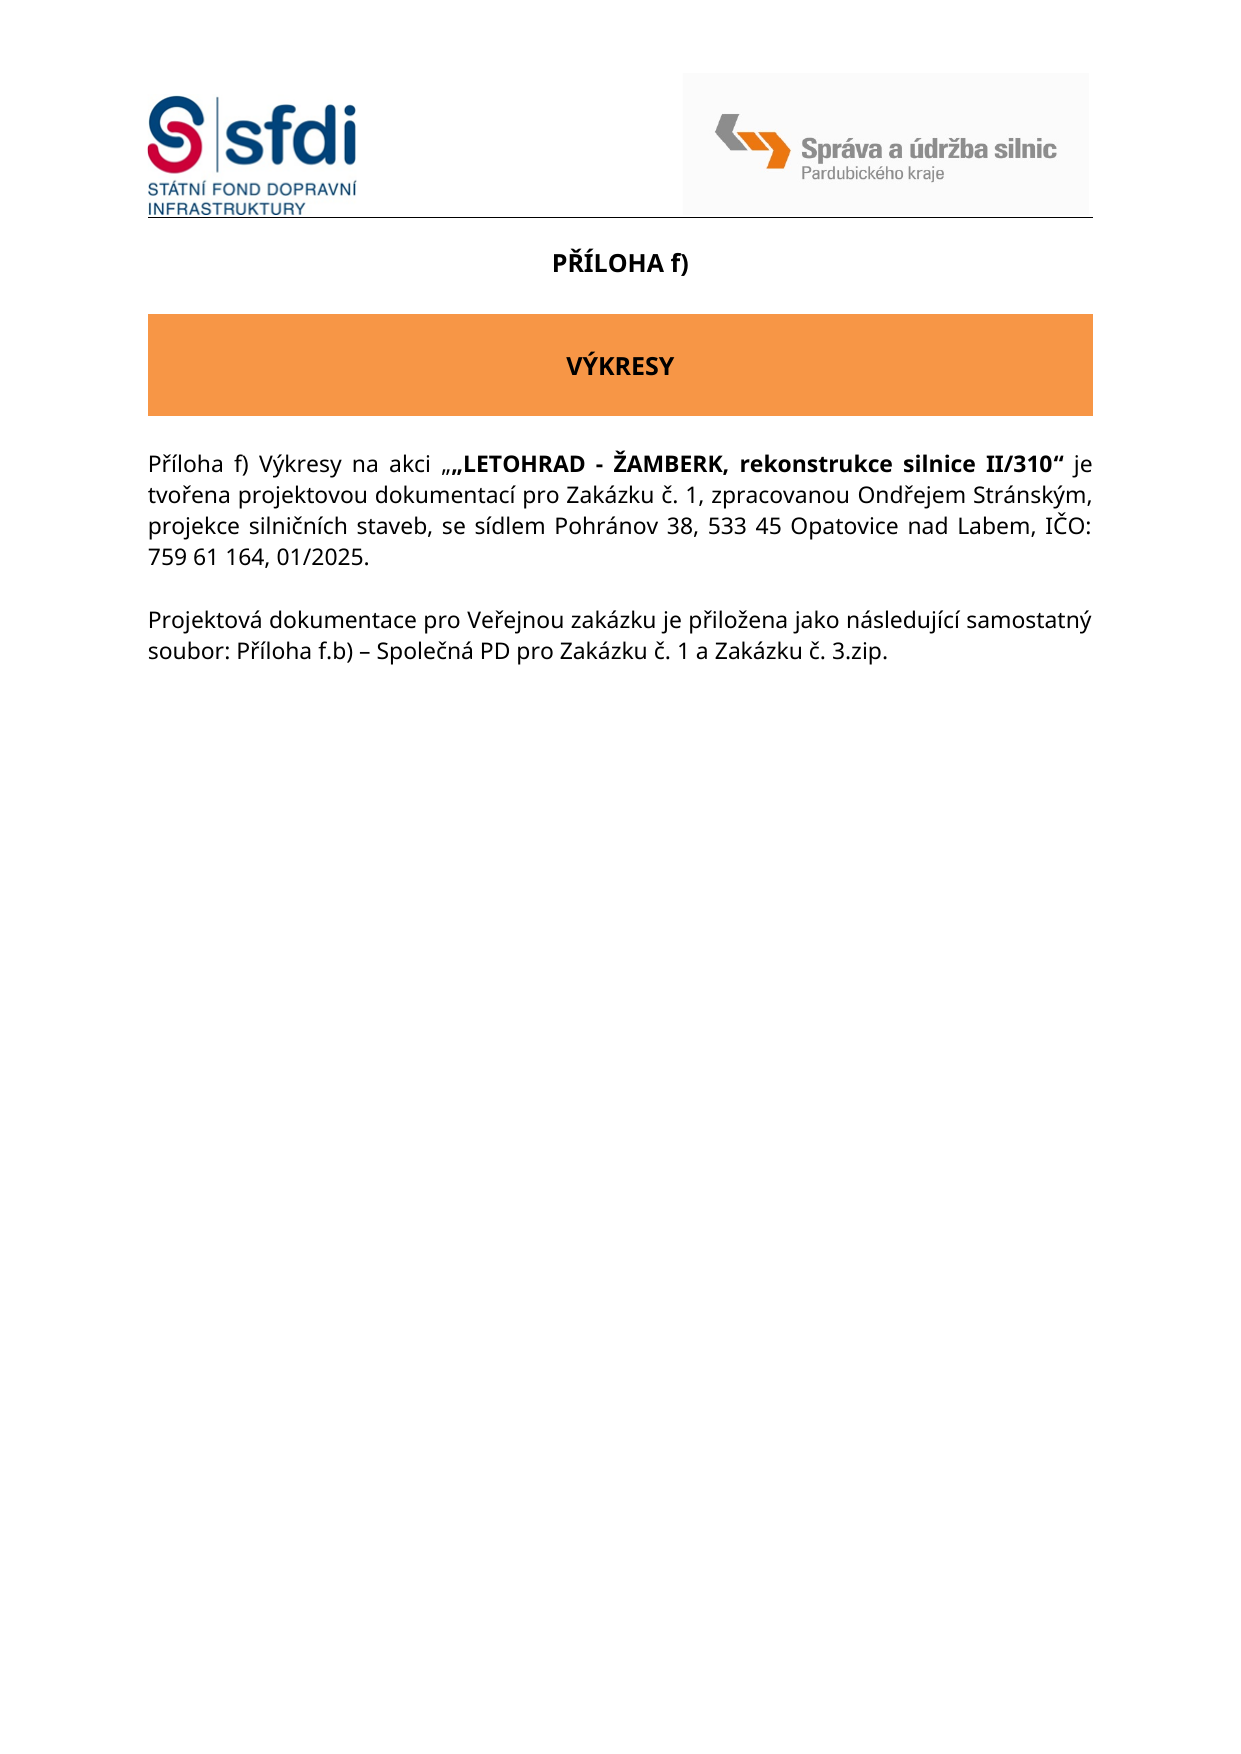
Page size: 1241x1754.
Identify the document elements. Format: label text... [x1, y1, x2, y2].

text Výkresy [148, 348, 1093, 382]
picture [147, 94, 357, 215]
text Příloha f) Výkresy na akci „„LETOHRAD - ŽAMBERK, rekonstrukce silnice II/310“ je tvořena projektovou dokumentací pro Zakázku č. 1, zpracovanou Ondřejem Stránským, projekce silničních staveb, se sídlem Pohránov 38, 533 45 Opatovice nad Labem, IČO: 759 61 164, 01/2025. [148, 448, 1093, 573]
text Projektová dokumentace pro Veřejnou zakázku je přiložena jako následující samostatný soubor: Příloha f.b) – Společná PD pro Zakázku č. 1 a Zakázku č. 3.zip. [148, 604, 1093, 666]
text PŘÍLOHA f) [148, 246, 1093, 280]
picture [682, 73, 1089, 215]
